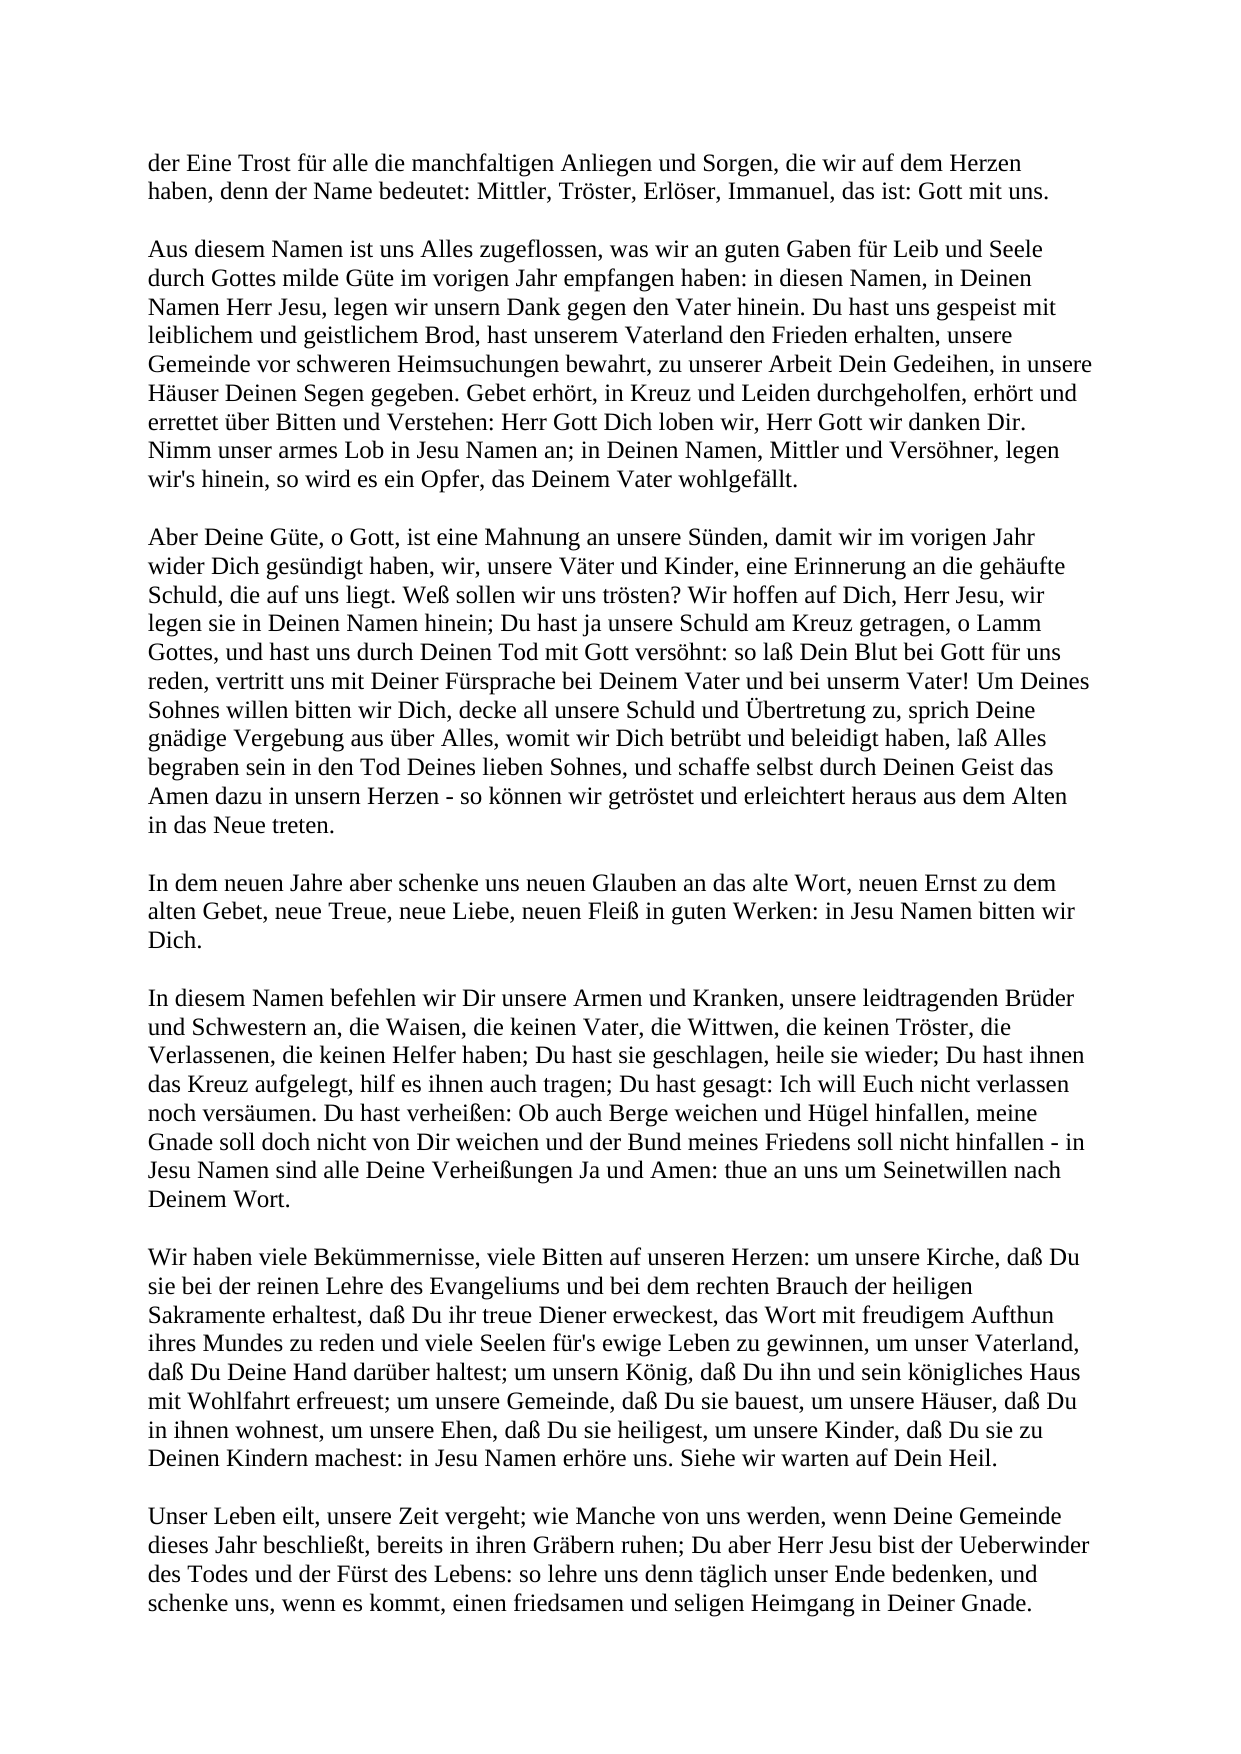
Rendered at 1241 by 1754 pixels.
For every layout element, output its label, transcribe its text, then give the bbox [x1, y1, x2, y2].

text Unser Leben eilt, unsere Zeit vergeht; wie Manche von uns werden, wenn Deine Gemeinde dieses Jahr beschließt, bereits in ihren Gräbern ruhen; Du aber Herr Jesu bist der Ueberwinder des Todes und der Fürst des Lebens: so lehre uns denn täglich unser Ende bedenken, und schenke uns, wenn es kommt, einen friedsamen und seligen Heimgang in Deiner Gnade. [148, 1501, 1093, 1616]
text Aus diesem Namen ist uns Alles zugeflossen, was wir an guten Gaben für Leib und Seele durch Gottes milde Güte im vorigen Jahr empfangen haben: in diesen Namen, in Deinen Namen Herr Jesu, legen wir unsern Dank gegen den Vater hinein. Du hast uns gespeist mit leiblichem und geistlichem Brod, hast unserem Vaterland den Frieden erhalten, unsere Gemeinde vor schweren Heimsuchungen bewahrt, zu unserer Arbeit Dein Gedeihen, in unsere Häuser Deinen Segen gegeben. Gebet erhört, in Kreuz und Leiden durchgeholfen, erhört und errettet über Bitten und Verstehen: Herr Gott Dich loben wir, Herr Gott wir danken Dir. Nimm unser armes Lob in Jesu Namen an; in Deinen Namen, Mittler und Versöhner, legen wir's hinein, so wird es ein Opfer, das Deinem Vater wohlgefällt. [148, 234, 1093, 493]
text Wir haben viele Bekümmernisse, viele Bitten auf unseren Herzen: um unsere Kirche, daß Du sie bei der reinen Lehre des Evangeliums und bei dem rechten Brauch der heiligen Sakramente erhaltest, daß Du ihr treue Diener erweckest, das Wort mit freudigem Aufthun ihres Mundes zu reden und viele Seelen für's ewige Leben zu gewinnen, um unser Vaterland, daß Du Deine Hand darüber haltest; um unsern König, daß Du ihn und sein königliches Haus mit Wohlfahrt erfreuest; um unsere Gemeinde, daß Du sie bauest, um unsere Häuser, daß Du in ihnen wohnest, um unsere Ehen, daß Du sie heiligest, um unsere Kinder, daß Du sie zu Deinen Kindern machest: in Jesu Namen erhöre uns. Siehe wir warten auf Dein Heil. [148, 1242, 1093, 1472]
text In diesem Namen befehlen wir Dir unsere Armen und Kranken, unsere leidtragenden Brüder und Schwestern an, die Waisen, die keinen Vater, die Wittwen, die keinen Tröster, die Verlassenen, die keinen Helfer haben; Du hast sie geschlagen, heile sie wieder; Du hast ihnen das Kreuz aufgelegt, hilf es ihnen auch tragen; Du hast gesagt: Ich will Euch nicht verlassen noch versäumen. Du hast verheißen: Ob auch Berge weichen und Hügel hinfallen, meine Gnade soll doch nicht von Dir weichen und der Bund meines Friedens soll nicht hinfallen - in Jesu Namen sind alle Deine Verheißungen Ja und Amen: thue an uns um Seinetwillen nach Deinem Wort. [148, 983, 1093, 1213]
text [148, 148, 1093, 205]
text Aber Deine Güte, o Gott, ist eine Mahnung an unsere Sünden, damit wir im vorigen Jahr wider Dich gesündigt haben, wir, unsere Väter und Kinder, eine Erinnerung an die gehäufte Schuld, die auf uns liegt. Weß sollen wir uns trösten? Wir hoffen auf Dich, Herr Jesu, wir legen sie in Deinen Namen hinein; Du hast ja unsere Schuld am Kreuz getragen, o Lamm Gottes, und hast uns durch Deinen Tod mit Gott versöhnt: so laß Dein Blut bei Gott für uns reden, vertritt uns mit Deiner Fürsprache bei Deinem Vater und bei unserm Vater! Um Deines Sohnes willen bitten wir Dich, decke all unsere Schuld und Übertretung zu, sprich Deine gnädige Vergebung aus über Alles, womit wir Dich betrübt und beleidigt haben, laß Alles begraben sein in den Tod Deines lieben Sohnes, und schaffe selbst durch Deinen Geist das Amen dazu in unsern Herzen - so können wir getröstet und erleichtert heraus aus dem Alten in das Neue treten. [148, 522, 1093, 838]
text In dem neuen Jahre aber schenke uns neuen Glauben an das alte Wort, neuen Ernst zu dem alten Gebet, neue Treue, neue Liebe, neuen Fleiß in guten Werken: in Jesu Namen bitten wir Dich. [148, 868, 1093, 954]
